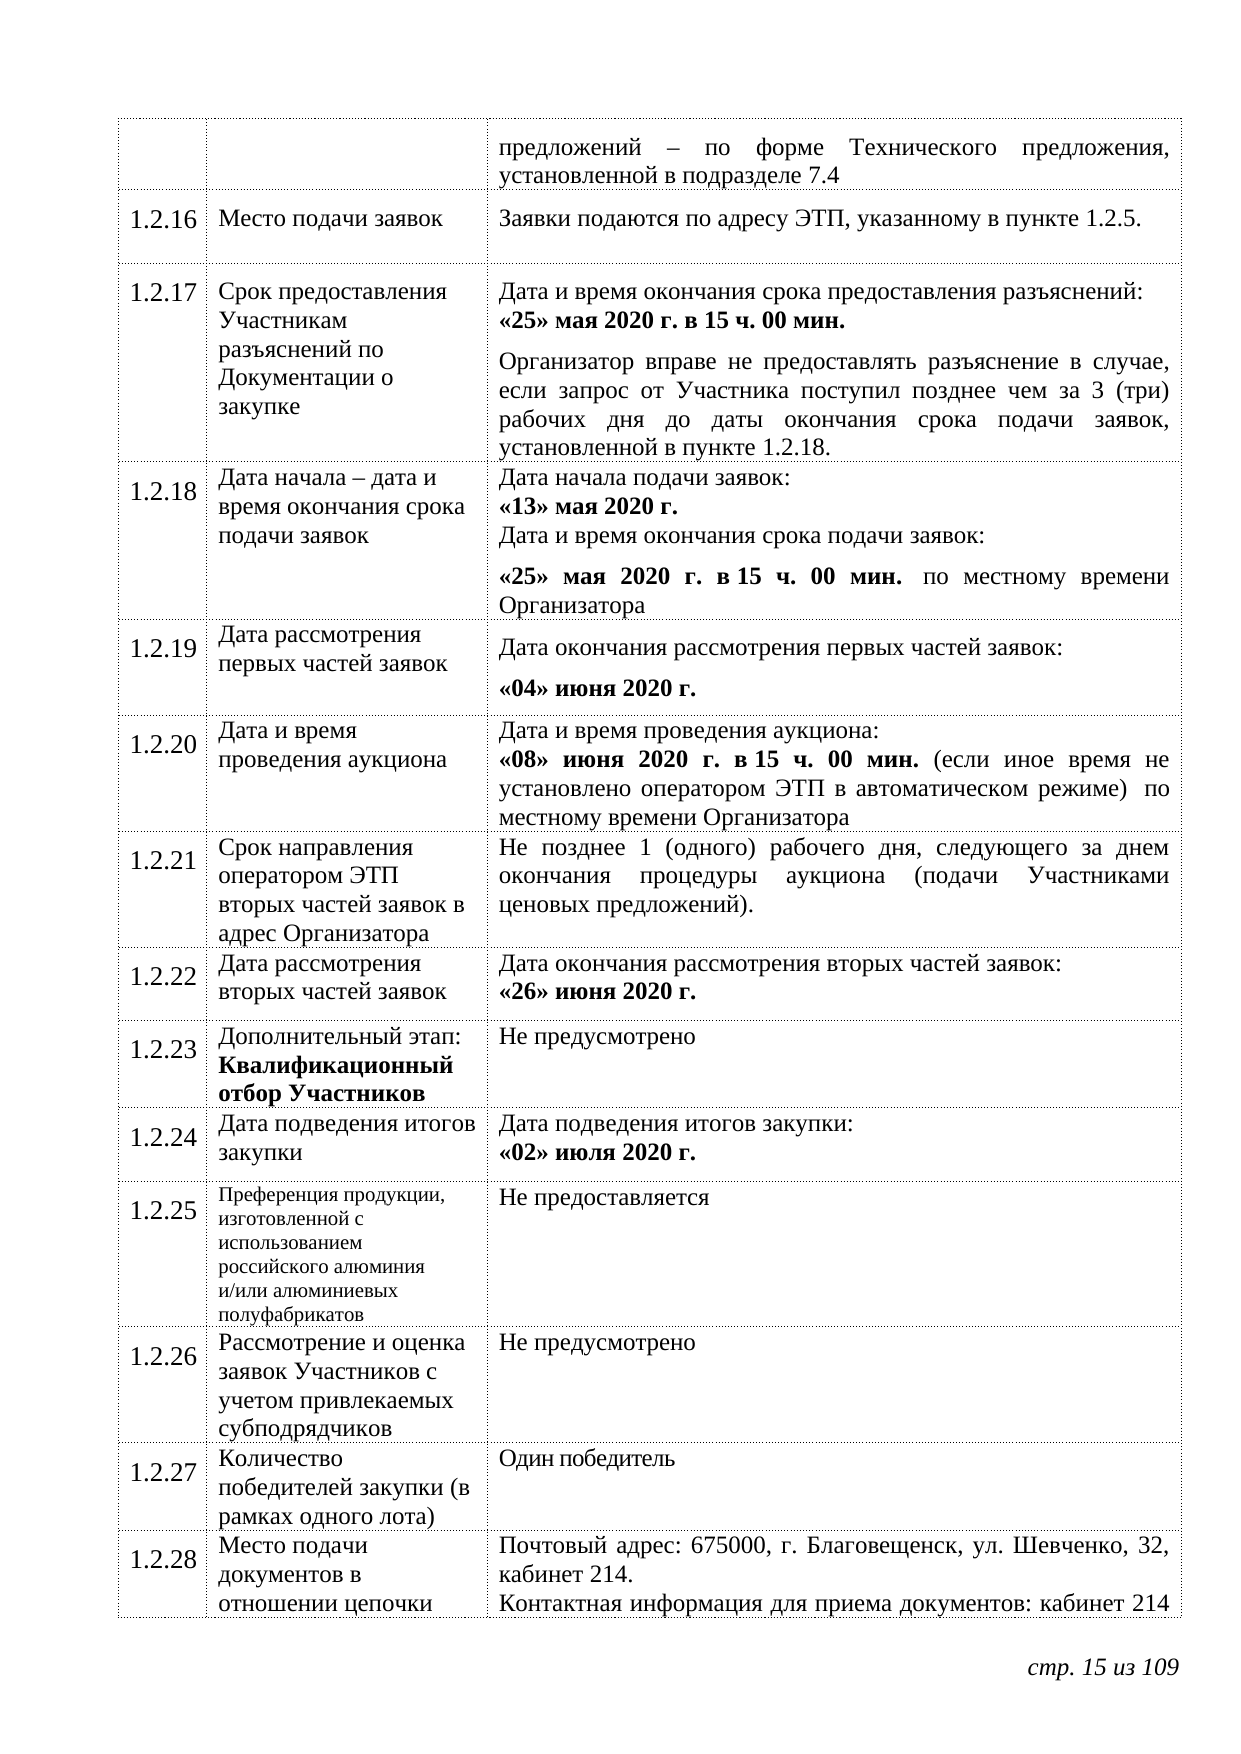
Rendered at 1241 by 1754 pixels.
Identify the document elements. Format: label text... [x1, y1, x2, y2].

table_cell [118, 1020, 207, 1107]
table_cell Один победитель [487, 1442, 1181, 1529]
table_cell Место подачи заявок [207, 189, 487, 263]
table_cell [118, 263, 207, 461]
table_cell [487, 118, 1181, 189]
table_cell Не предусмотрено [487, 1020, 1181, 1107]
table_cell [118, 1530, 207, 1617]
table_cell [118, 619, 207, 714]
table_cell [118, 831, 207, 947]
table_cell [118, 715, 207, 831]
table_cell Дата и время проведения аукциона: «08» июня 2020 г. в 15 ч. 00 мин. (если иное время не установлено оператором ЭТП в автоматическом режиме) по местному времени Организатора [487, 715, 1181, 831]
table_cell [487, 1530, 1181, 1617]
table_cell Не предоставляется [487, 1181, 1181, 1326]
table_cell Дата окончания рассмотрения вторых частей заявок: «26» июня 2020 г. [487, 947, 1181, 1020]
table_cell [118, 1181, 207, 1326]
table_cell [207, 118, 487, 189]
table_cell Дата рассмотрения первых частей заявок [207, 619, 487, 714]
table_cell [118, 118, 207, 189]
table_cell Дата подведения итогов закупки [207, 1107, 487, 1181]
table_cell [118, 947, 207, 1020]
table_cell Дополнительный этап: Квалификационный отбор Участников [207, 1020, 487, 1107]
table_cell [118, 1107, 207, 1181]
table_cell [207, 1530, 487, 1617]
table_cell Не позднее 1 (одного) рабочего дня, следующего за днем окончания процедуры аукциона (подачи Участниками ценовых предложений). [487, 831, 1181, 947]
table_cell [118, 1442, 207, 1529]
table_cell [118, 1326, 207, 1442]
table_cell Дата и время окончания срока предоставления разъяснений: «25» мая 2020 г. в 15 ч. 00 мин. Организатор вправе не предоставлять разъяснение в случае, если запрос от Участника поступил позднее чем за 3 (три) рабочих дня до даты окончания срока подачи заявок, установленной в пункте 1.2.18. [487, 263, 1181, 461]
table_cell Дата начала подачи заявок: «13» мая 2020 г. Дата и время окончания срока подачи заявок: «25» мая 2020 г. в 15 ч. 00 мин. по местному времени Организатора [487, 461, 1181, 618]
table_cell Срок предоставления Участникам разъяснений по Документации о закупке [207, 263, 487, 461]
table_cell [118, 189, 207, 263]
table_cell [118, 461, 207, 618]
table_cell Не предусмотрено [487, 1326, 1181, 1442]
table_cell Срок направления оператором ЭТП вторых частей заявок в адрес Организатора [207, 831, 487, 947]
table_cell Заявки подаются по адресу ЭТП, указанному в пункте 1.2.5. [487, 189, 1181, 263]
table_cell Рассмотрение и оценка заявок Участников с учетом привлекаемых субподрядчиков [207, 1326, 487, 1442]
table_cell Количество победителей закупки (в рамках одного лота) [207, 1442, 487, 1529]
table_cell Преференция продукции, изготовленной с использованием российского алюминия и/или алюминиевых полуфабрикатов [207, 1181, 487, 1326]
table_cell Дата рассмотрения вторых частей заявок [207, 947, 487, 1020]
table_cell Дата подведения итогов закупки: «02» июля 2020 г. [487, 1107, 1181, 1181]
table_cell Дата и время проведения аукциона [207, 715, 487, 831]
table_cell Дата окончания рассмотрения первых частей заявок: «04» июня 2020 г. [487, 619, 1181, 714]
table_cell Дата начала – дата и время окончания срока подачи заявок [207, 461, 487, 618]
